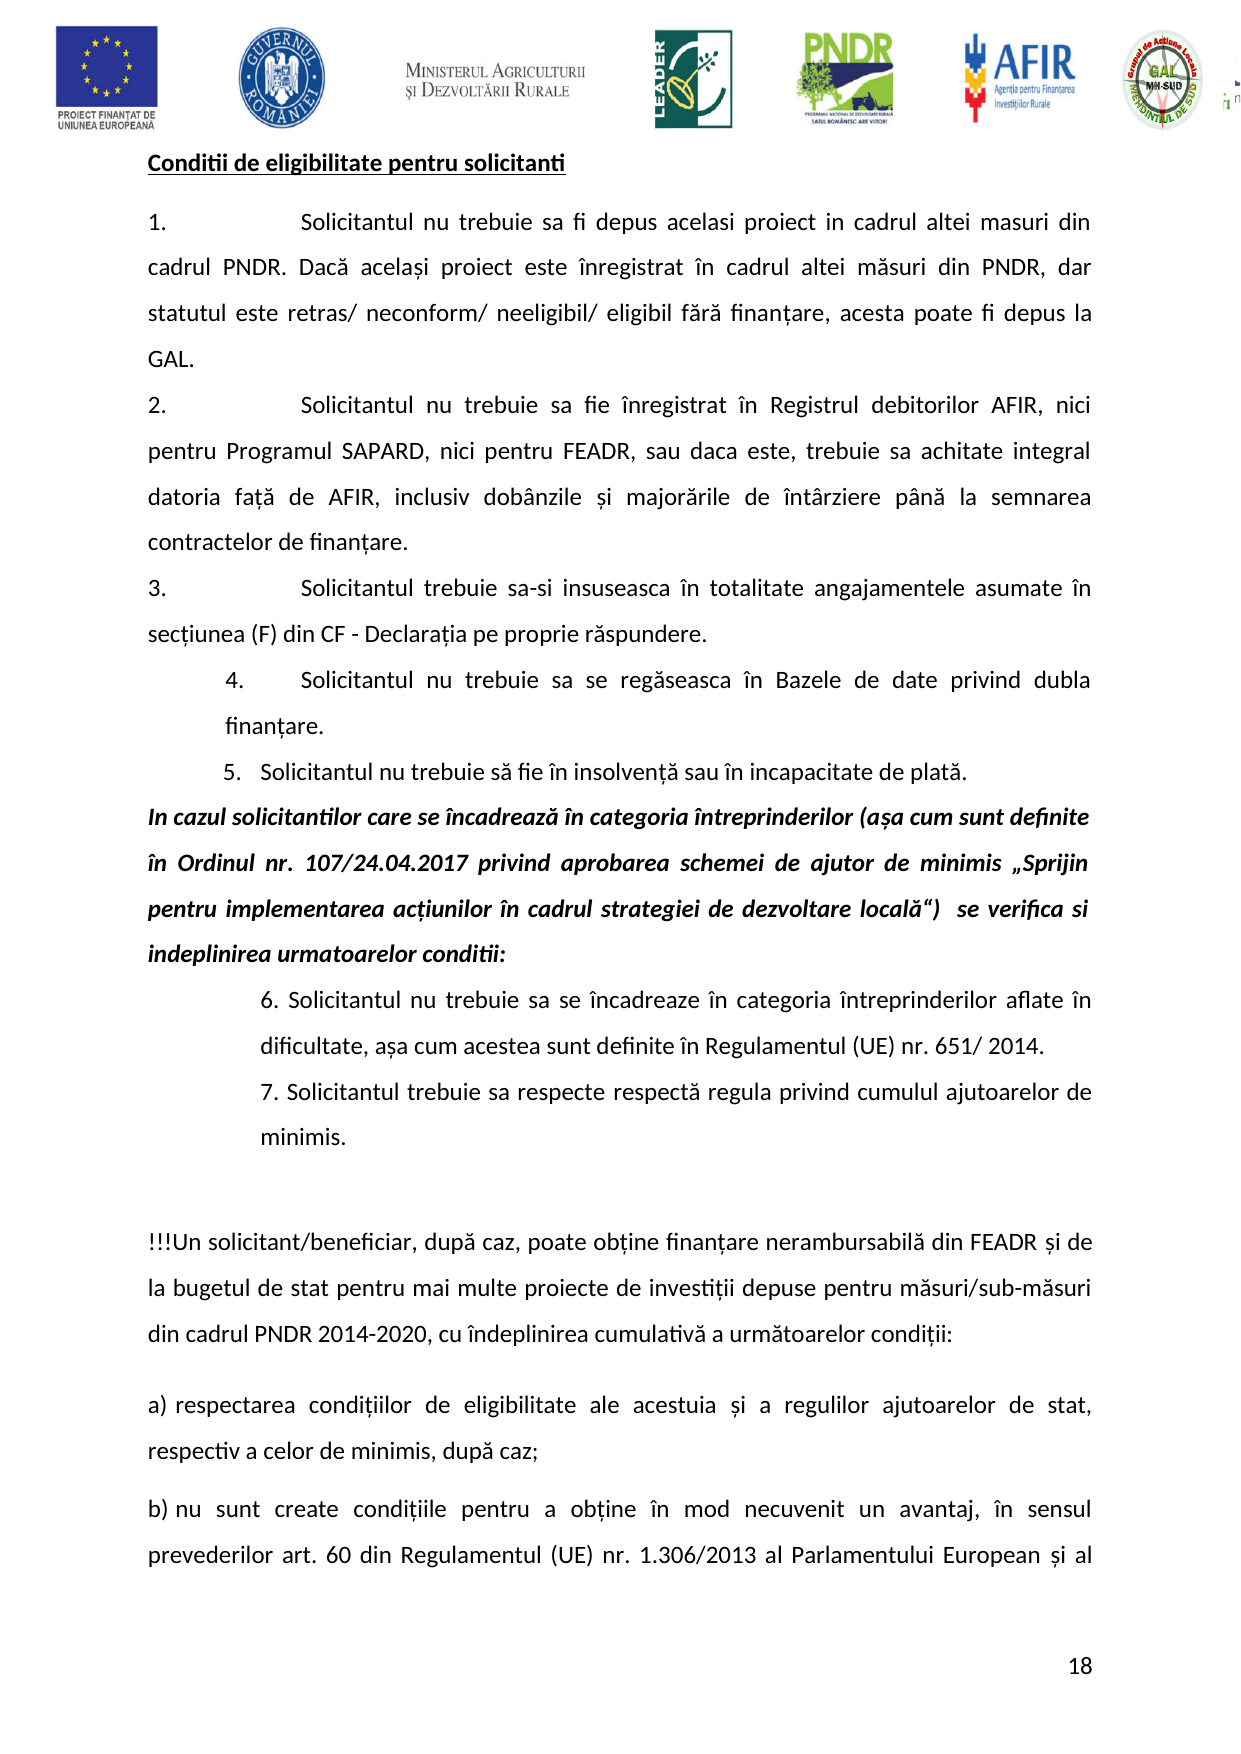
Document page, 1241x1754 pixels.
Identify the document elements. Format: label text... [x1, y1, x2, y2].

picture [27, 18, 1241, 132]
text !!!Un solicitant/beneficiar, după caz, poate obţine finanţare nerambursabilă din FEADR şi de la bugetul de stat pentru mai multe proiecte de investiţii depuse pentru măsuri/sub-măsuri din cadrul PNDR 2014-2020, cu îndeplinirea cumulativă a următoarelor condiţii: [148, 1226, 1093, 1348]
text In cazul solicitantilor care se încadrează în categoria întreprinderilor (așa cum sunt definite în Ordinul nr. 107/24.04.2017 privind aprobarea schemei de ajutor de minimis „Sprijin pentru implementarea acțiunilor în cadrul strategiei de dezvoltare locală“) se verifica si indeplinirea urmatoarelor conditii: [148, 801, 1093, 969]
list Solicitantul nu trebuie sa fi depus acelasi proiect in cadrul altei masuri din cadrul PNDR. Dacă acelaşi proiect este înregistrat în cadrul altei măsuri din PNDR, dar statutul este retras/ neconform/ neeligibil/ eligibil fără finanțare, acesta poate fi depus la GAL. [148, 206, 1093, 373]
list Solicitantul nu trebuie să fie în insolvență sau în incapacitate de plată. [223, 756, 1093, 786]
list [148, 1494, 1093, 1570]
list respectarea condiţiilor de eligibilitate ale acestuia şi a regulilor ajutoarelor de stat, respectiv a celor de minimis, după caz; [148, 1390, 1093, 1466]
list Solicitantul trebuie sa-si insuseasca în totalitate angajamentele asumate în secţiunea (F) din CF - Declaraţia pe proprie răspundere. [148, 572, 1093, 648]
text 6. Solicitantul nu trebuie sa se încadreaze în categoria întreprinderilor aflate în dificultate, așa cum acestea sunt definite în Regulamentul (UE) nr. 651/ 2014. [260, 984, 1093, 1061]
text Conditii de eligibilitate pentru solicitanti [148, 148, 1093, 178]
list Solicitantul nu trebuie sa fie înregistrat în Registrul debitorilor AFIR, nici pentru Programul SAPARD, nici pentru FEADR, sau daca este, trebuie sa achitate integral datoria faţă de AFIR, inclusiv dobânzile şi majorările de întârziere până la semnarea contractelor de finanţare. [148, 389, 1093, 557]
text 7. Solicitantul trebuie sa respecte respectă regula privind cumulul ajutoarelor de minimis. [260, 1076, 1093, 1152]
list Solicitantul nu trebuie sa se regăseasca în Bazele de date privind dubla finanţare. [225, 664, 1093, 740]
